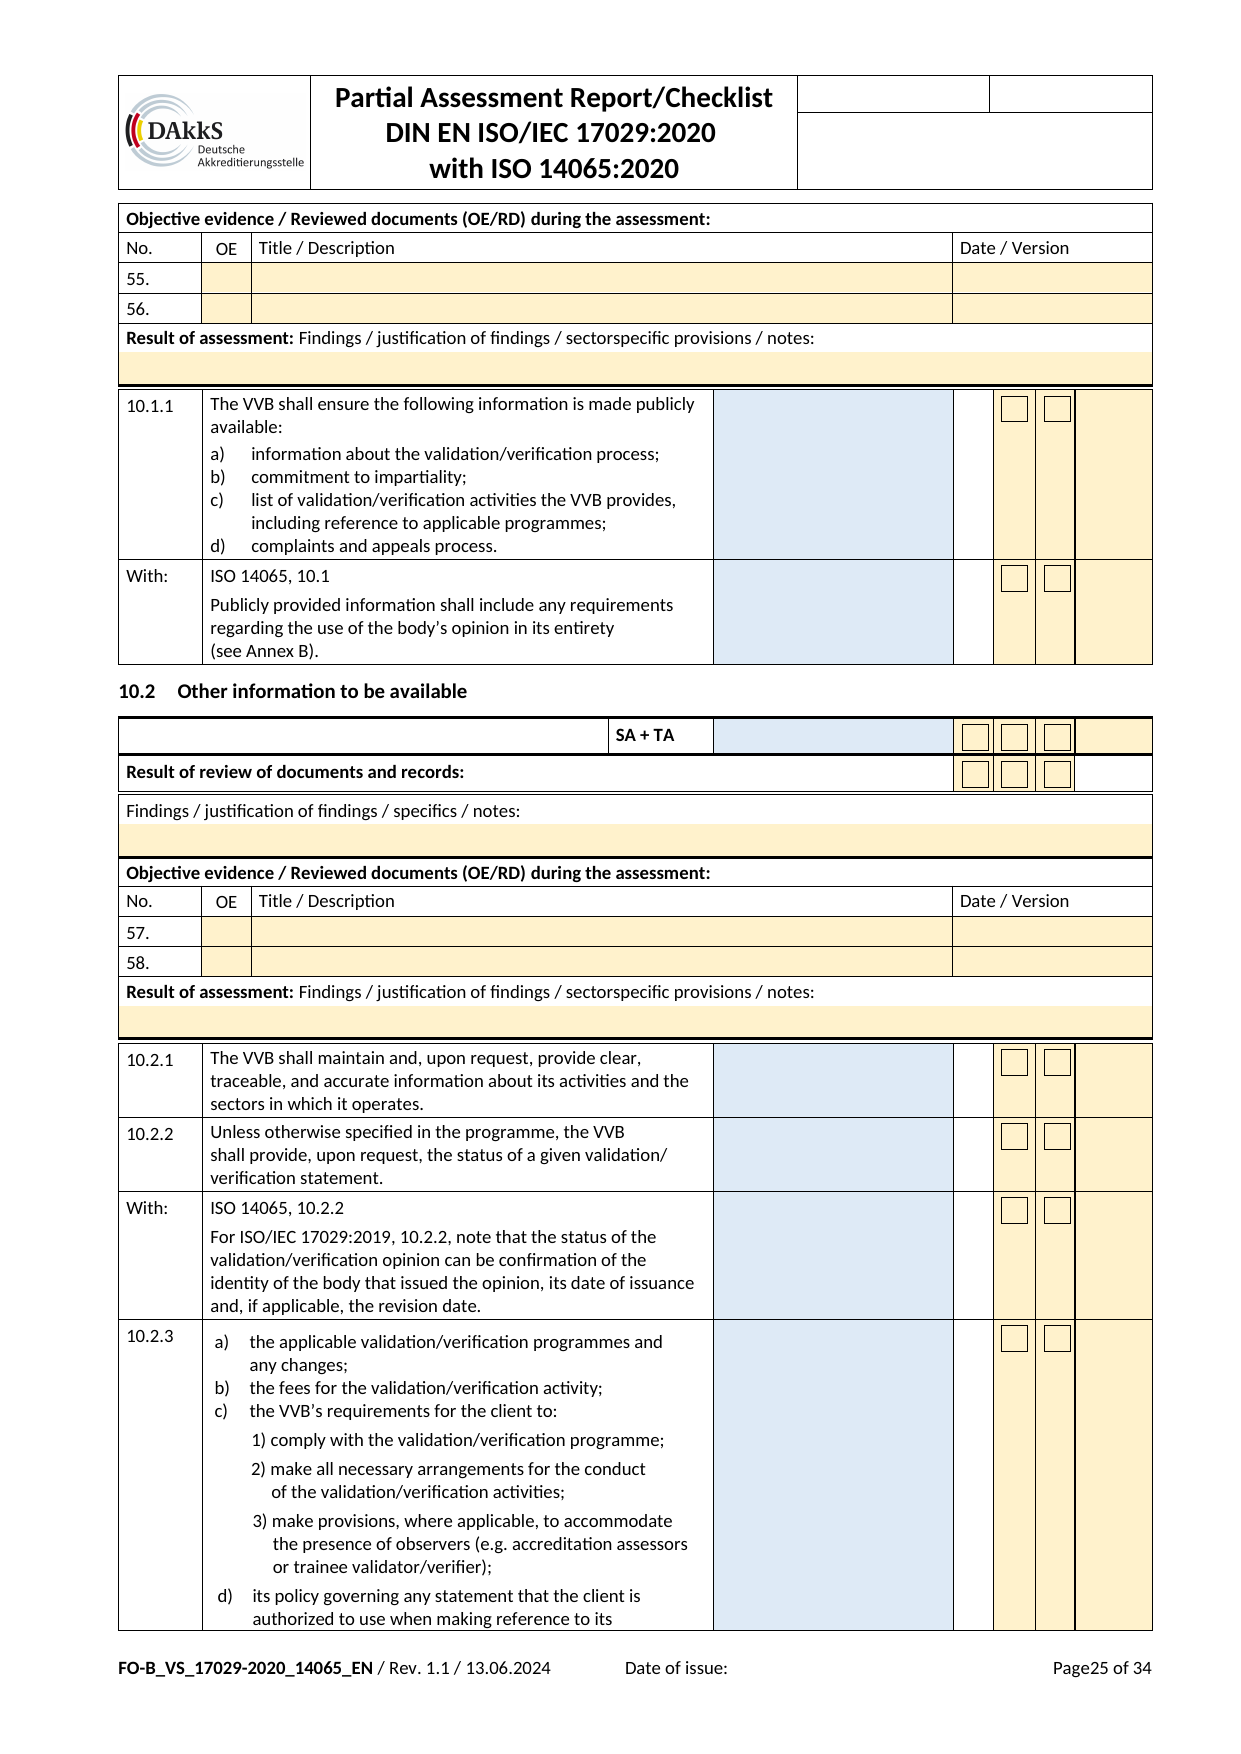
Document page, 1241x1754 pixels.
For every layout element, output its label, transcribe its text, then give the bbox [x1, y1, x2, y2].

table_cell [954, 1118, 993, 1191]
table_header [1076, 390, 1152, 559]
table_cell Objective evidence / Reviewed documents (OE/RD) during the assessment: [119, 204, 1152, 232]
table_header [1076, 1044, 1152, 1117]
table_header [1036, 390, 1074, 559]
table_cell [954, 756, 993, 791]
table_header 10.1.1 [119, 390, 202, 559]
table_cell [953, 947, 1152, 976]
table_header [994, 390, 1035, 559]
table_cell Objective evidence / Reviewed documents (OE/RD) during the assessment: [119, 859, 1152, 886]
table_cell [994, 1118, 1035, 1191]
table_cell [714, 1320, 953, 1630]
table_cell [252, 294, 952, 323]
table_cell [954, 1320, 993, 1630]
table_cell [1075, 756, 1152, 791]
table_header [954, 1044, 993, 1117]
table_cell [202, 917, 251, 946]
table_cell [202, 294, 251, 323]
table_cell [1076, 560, 1152, 664]
table_header Findings / justification of findings / specifics / notes: [119, 795, 1152, 824]
table_cell [714, 1192, 953, 1319]
table_cell [714, 560, 953, 664]
table_cell [994, 756, 1035, 791]
table_cell [1076, 1118, 1152, 1191]
table_header [954, 390, 993, 559]
table_cell With: [119, 560, 202, 664]
table_cell [252, 263, 952, 292]
table_cell [119, 294, 201, 323]
picture [124, 93, 306, 171]
table_cell [954, 560, 993, 664]
table_cell [1036, 1192, 1074, 1319]
table_header [714, 390, 953, 559]
table_cell OE [202, 233, 251, 262]
table_cell [1076, 1192, 1152, 1319]
table_cell [119, 917, 201, 946]
table_header The VVB shall maintain and, upon request, provide clear, traceable, and accurate information about its activities and the sectors in which it operates. [203, 1044, 713, 1117]
table_cell ISO 14065, 10.2.2 For ISO/IEC 17029:2019, 10.2.2, note that the status of the validation/verification opinion can be confirmation of the identity of the body that issued the opinion, its date of issuance and, if applicable, the revision date. [203, 1192, 713, 1319]
table_cell [994, 560, 1035, 664]
table_header [1076, 719, 1152, 753]
table_cell Result of assessment: Findings / justification of findings / sectorspecific provisions / notes: [119, 977, 1152, 1006]
table_cell No. [119, 233, 201, 262]
table_cell [1036, 756, 1074, 791]
table_cell OE [202, 887, 251, 916]
table_header [119, 719, 608, 753]
table_cell [714, 1118, 953, 1191]
table_cell [1036, 560, 1074, 664]
table_cell [252, 917, 952, 946]
table_cell Unless otherwise specified in the programme, the VVB shall provide, upon request, the status of a given validation/ verification statement. [203, 1118, 713, 1191]
table_cell Result of assessment: Findings / justification of findings / sectorspecific provisions / notes: [119, 324, 1152, 352]
table_cell 10.2.2 [119, 1118, 202, 1191]
table_cell No. [119, 887, 201, 916]
table_cell 10.2.3 [119, 1320, 202, 1630]
table_cell [119, 1006, 1152, 1037]
table_cell [953, 294, 1152, 323]
table_cell [994, 1320, 1035, 1630]
table_header [994, 719, 1035, 753]
table_cell [119, 263, 201, 292]
table_cell [1036, 1320, 1074, 1630]
table_cell [994, 1192, 1035, 1319]
table_header The VVB shall ensure the following information is made publicly available: information about the validation/verification process; commitment to impartiality; list of validation/verification activities the VVB provides, including reference to applicable programmes; complaints and appeals process. [203, 390, 713, 559]
table_header [1036, 719, 1074, 753]
table_header [994, 1044, 1035, 1117]
table_cell [252, 947, 952, 976]
table_header [714, 719, 953, 753]
table_header [954, 719, 993, 753]
table_header [714, 1044, 953, 1117]
table_header [1036, 1044, 1074, 1117]
table_cell [202, 947, 251, 976]
table_cell [119, 824, 1152, 856]
table_cell [1036, 1118, 1074, 1191]
table_cell [953, 263, 1152, 292]
table_cell [954, 1192, 993, 1319]
table_cell [119, 947, 201, 976]
table_cell Date / Version [953, 887, 1152, 916]
table_cell [119, 352, 1152, 384]
table_cell [202, 263, 251, 292]
table_cell Title / Description [252, 887, 952, 916]
table_cell With: [119, 1192, 202, 1319]
table_cell Title / Description [252, 233, 952, 262]
table_cell [953, 917, 1152, 946]
table_header 10.2.1 [119, 1044, 202, 1117]
subtitle 10.2 Other information to be available [118, 678, 1152, 703]
table_cell ISO 14065, 10.1 Publicly provided information shall include any requirements regarding the use of the body’s opinion in its entirety (see Annex B). [203, 560, 713, 664]
table_cell [1076, 1320, 1152, 1630]
table_cell Date / Version [953, 233, 1152, 262]
table_header SA + TA [609, 719, 713, 753]
table_cell Result of review of documents and records: [119, 756, 953, 791]
